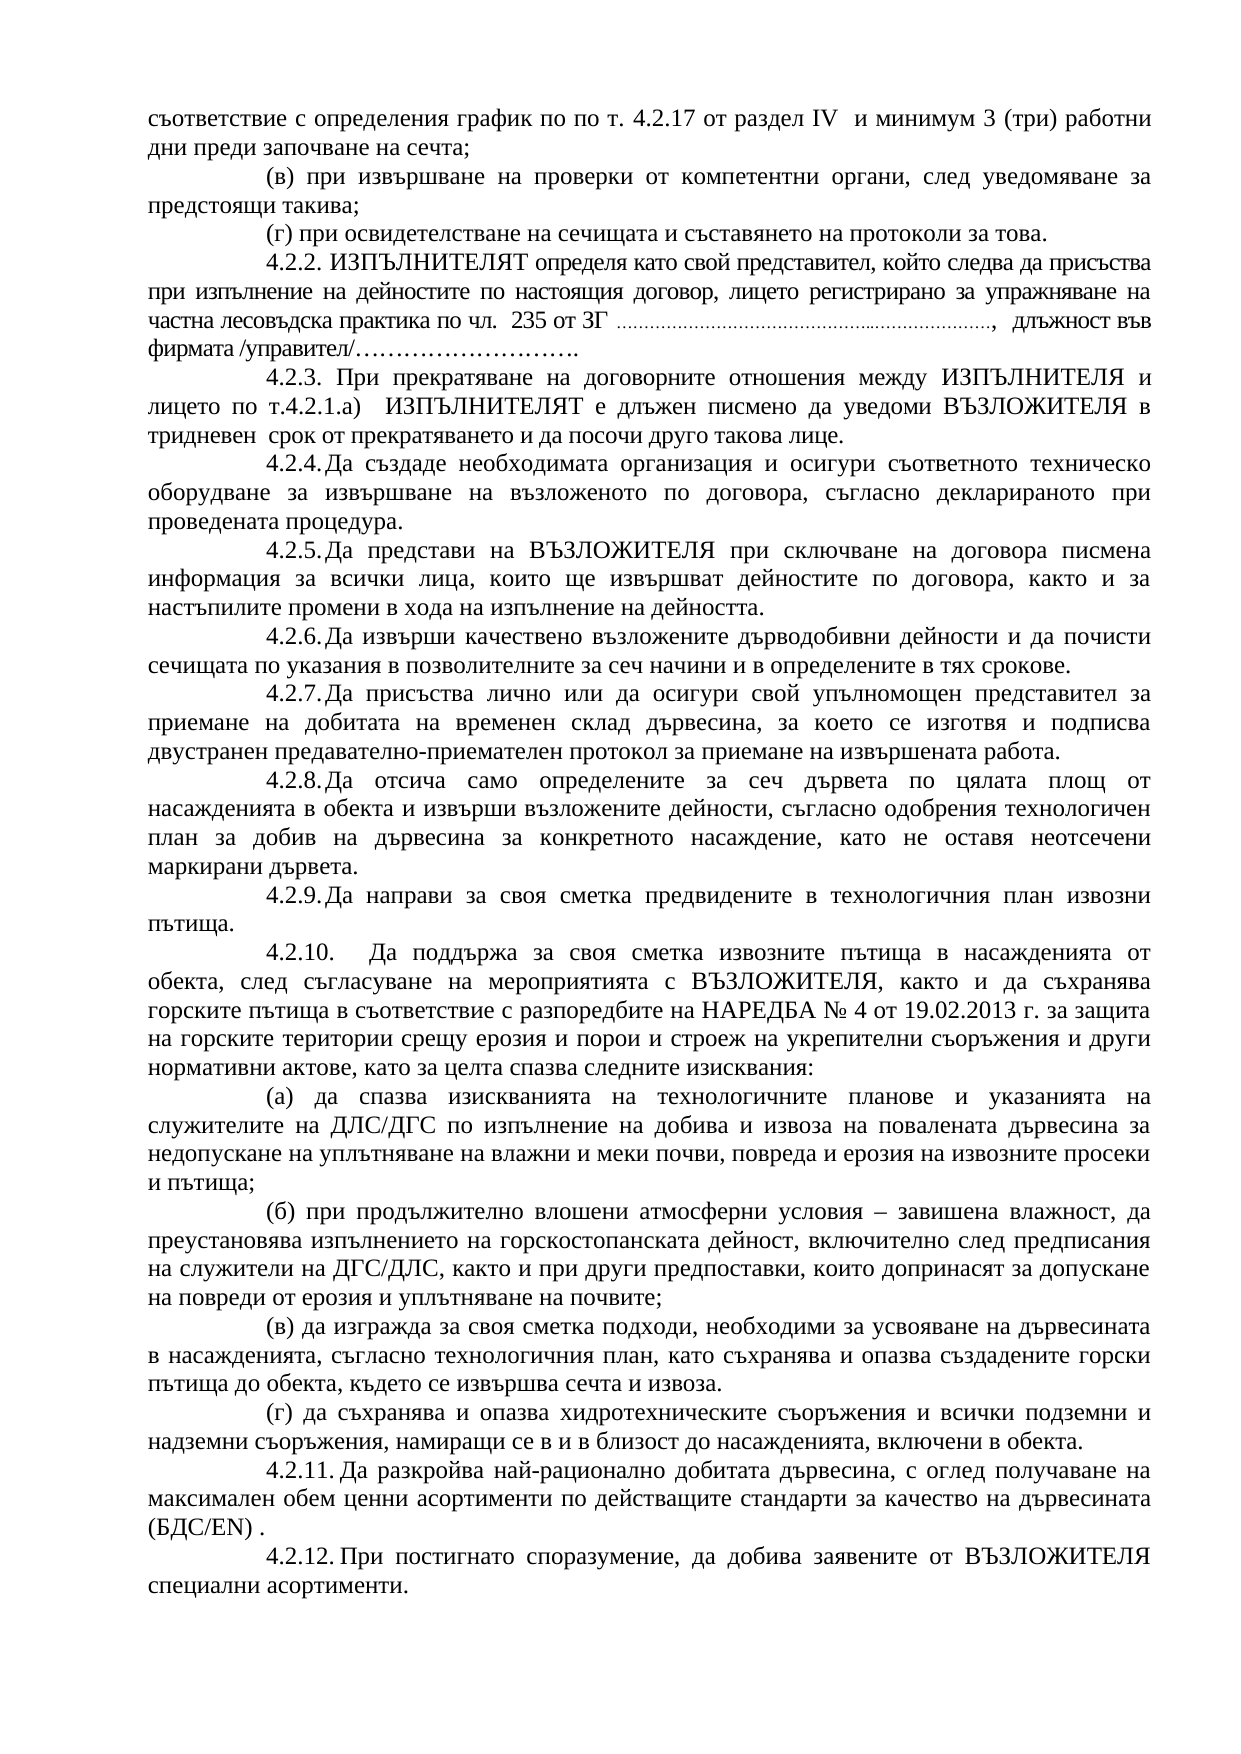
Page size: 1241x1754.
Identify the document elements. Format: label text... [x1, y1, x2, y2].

list Да присъства лично или да осигури свой упълномощен представител за приемане на добитата на временен склад дървесина, за което се изготвя и подписва двустранен предавателно-приемателен протокол за приемане на извършената работа. [148, 678, 1152, 765]
list Да отсича само определените за сеч дървета по цялата площ от насажденията в обекта и извърши възложените дейности, съгласно одобрения технологичен план за добив на дървесина за конкретното насаждение, като не оставя неотсечени маркирани дървета. [148, 765, 1152, 880]
text (в) при извършване на проверки от компетентни органи, след уведомяване за предстоящи такива; [148, 161, 1152, 218]
list Да създаде необходимата организация и осигури съответното техническо оборудване за извършване на възложеното по договора, съгласно декларираното при проведената процедура. [148, 448, 1152, 535]
list Да поддържа за своя сметка извозните пътища в насажденията от обекта, след съгласуване на мероприятията с ВЪЗЛОЖИТЕЛЯ, както и да съхранява горските пътища в съответствие с разпоредбите на НАРЕДБА № 4 от 19.02.2013 г. за защита на горските територии срещу ерозия и порои и строеж на укрепителни съоръжения и други нормативни актове, като за целта спазва следните изисквания: [148, 937, 1152, 1081]
text 4.2.2. ИЗПЪЛНИТЕЛЯТ определя като свой представител, който следва да присъства при изпълнение на дейностите по настоящия договор, лицето регистрирано за упражняване на частна лесовъдска практика по чл. 235 от ЗГ ………………………………………..…………………, длъжност във фирмата /управител/………………………. [148, 247, 1152, 362]
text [148, 103, 1152, 161]
text 4.2.3. При прекратяване на договорните отношения между ИЗПЪЛНИТЕЛЯ и лицето по т.4.2.1.а) ИЗПЪЛНИТЕЛЯТ е длъжен писмено да уведоми ВЪЗЛОЖИТЕЛЯ в тридневен срок от прекратяването и да посочи друго такова лице. [148, 362, 1152, 448]
text (а) да спазва изискванията на технологичните планове и указанията на служителите на ДЛС/ДГС по изпълнение на добива и извоза на повалената дървесина за недопускане на уплътняване на влажни и меки почви, повреда и ерозия на извозните просеки и пътища; [148, 1081, 1152, 1196]
text (г) да съхранява и опазва хидротехническите съоръжения и всички подземни и надземни съоръжения, намиращи се в и в близост до насажденията, включени в обекта. [148, 1397, 1152, 1455]
text (в) да изгражда за своя сметка подходи, необходими за усвояване на дървесината в насажденията, съгласно технологичния план, като съхранява и опазва създадените горски пътища до обекта, където се извършва сечта и извоза. [148, 1311, 1152, 1397]
list Да извърши качествено възложените дърводобивни дейности и да почисти сечищата по указания в позволителните за сеч начини и в определените в тях срокове. [148, 621, 1152, 678]
text (б) при продължително влошени атмосферни условия – завишена влажност, да преустановява изпълнението на горскостопанската дейност, включително след предписания на служители на ДГС/ДЛС, както и при други предпоставки, които допринасят за допускане на повреди от ерозия и уплътняване на почвите; [148, 1196, 1152, 1311]
list Да направи за своя сметка предвидените в технологичния план извозни пътища. [148, 880, 1152, 937]
list При постигнато споразумение, да добива заявените от ВЪЗЛОЖИТЕЛЯ специални асортименти. [148, 1541, 1152, 1598]
list Да представи на ВЪЗЛОЖИТЕЛЯ при сключване на договора писмена информация за всички лица, които ще извършват дейностите по договора, както и за настъпилите промени в хода на изпълнение на дейността. [148, 535, 1152, 621]
text (г) при освидетелстване на сечищата и съставянето на протоколи за това. [148, 218, 1152, 247]
list Да разкройва най-рационално добитата дървесина, с оглед получаване на максимален обем ценни асортименти по действащите стандарти за качество на дървесината (БДС/ЕN) . [148, 1455, 1152, 1541]
